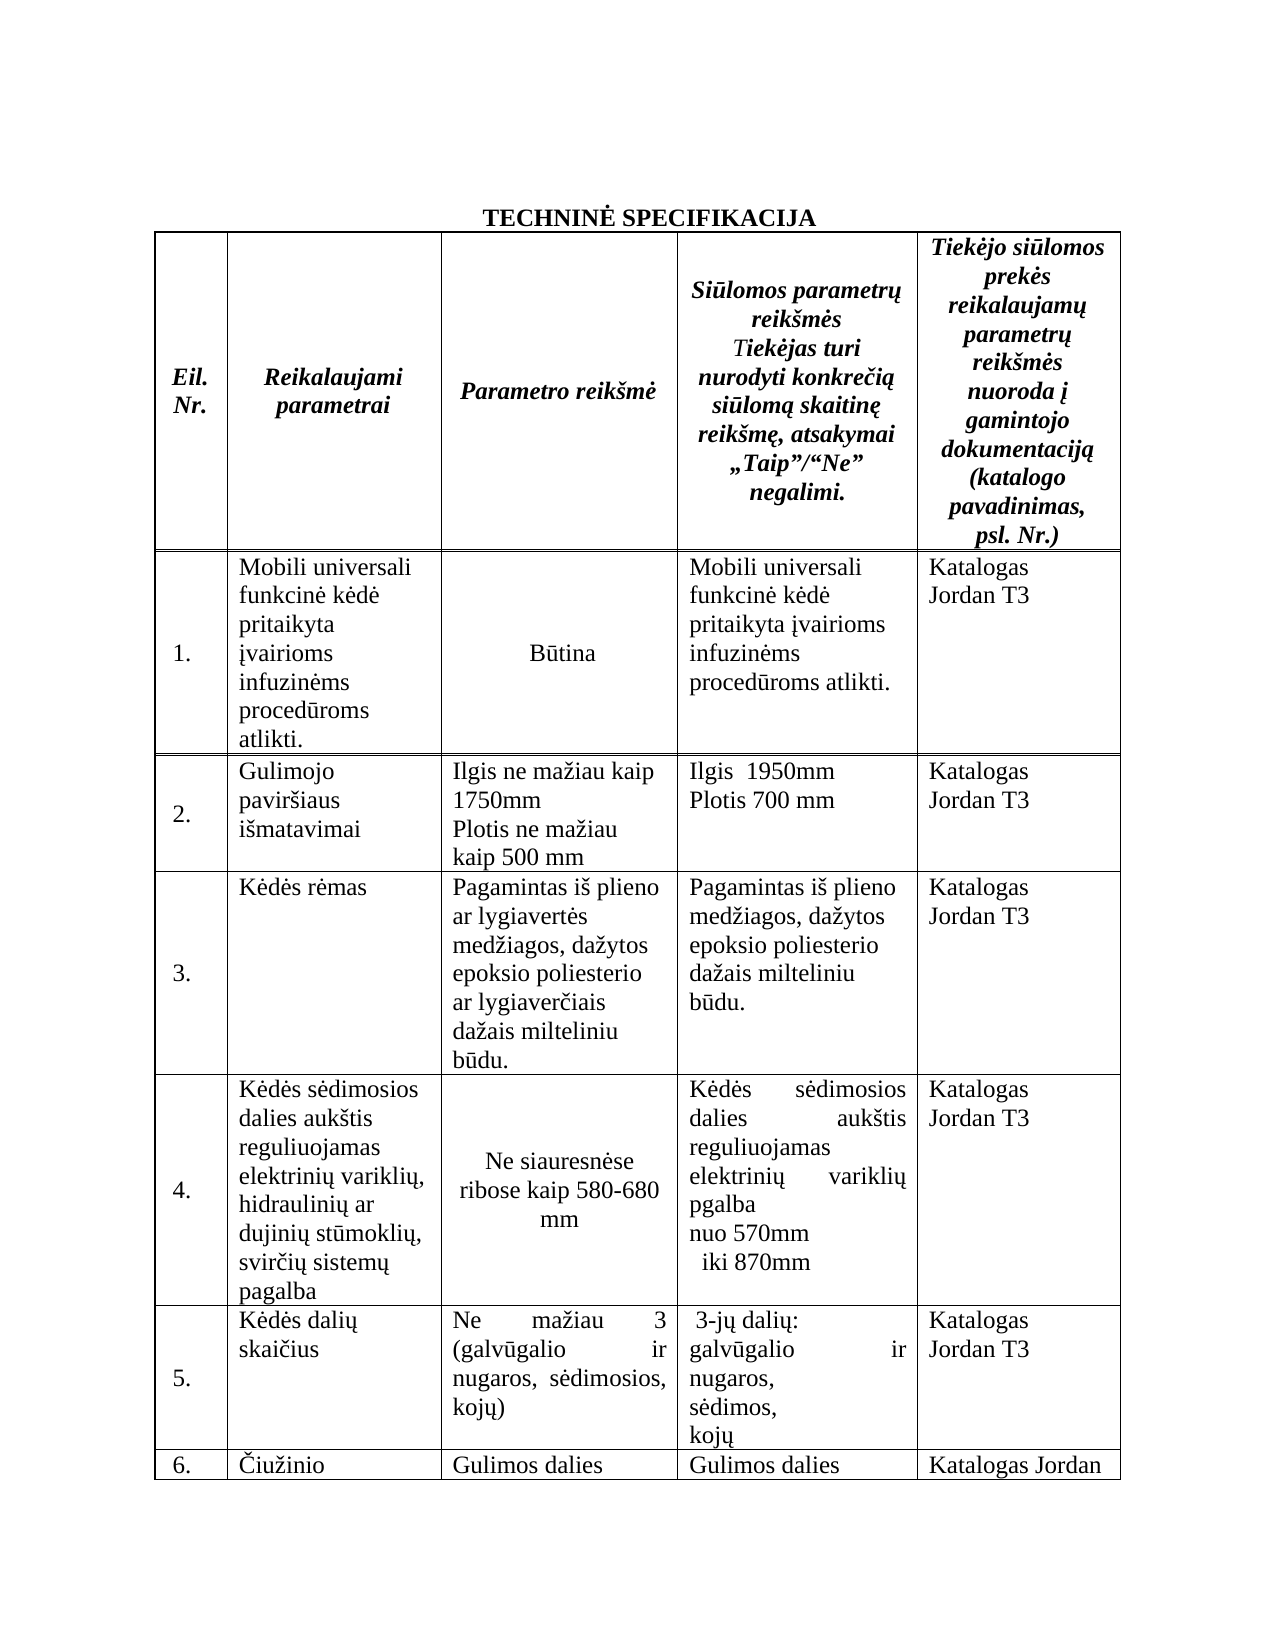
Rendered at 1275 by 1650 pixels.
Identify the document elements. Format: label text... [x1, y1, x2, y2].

table_cell Mobili universali funkcinė kėdė pritaikyta įvairioms infuzinėms procedūroms atlikti. [228, 552, 441, 753]
table_cell Čiužinio apmušalas [228, 1450, 441, 1479]
table_cell Gulimojo paviršiaus išmatavimai [228, 756, 441, 871]
table_cell Mobili universali funkcinė kėdė pritaikyta įvairioms infuzinėms procedūroms atlikti. [678, 552, 917, 753]
table_cell [156, 1450, 227, 1479]
table_cell Kėdės dalių skaičius [228, 1306, 441, 1449]
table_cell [918, 1450, 1120, 1479]
table_cell Kėdės sėdimosios dalies aukštis reguliuojamas elektrinių variklių, hidraulinių ar dujinių stūmoklių, svirčių sistemų pagalba [228, 1075, 441, 1304]
table_cell Kėdės sėdimosios dalies aukštis reguliuojamas elektrinių variklių pgalba nuo 570mm iki 870mm [678, 1075, 917, 1304]
table_cell Pagamintas iš plieno medžiagos, dažytos epoksio poliesterio dažais milteliniu būdu. [678, 872, 917, 1073]
table_header Siūlomos parametrų reikšmės Tiekėjas turi nurodyti konkrečią siūlomą skaitinę reikšmę, atsakymai „Taip”/“Ne” negalimi. [678, 233, 917, 549]
table_cell Katalogas Jordan T3 [918, 1306, 1120, 1449]
table_cell [156, 1075, 227, 1304]
table_cell Katalogas Jordan T3 [918, 872, 1120, 1073]
table_header Tiekėjo siūlomos prekės reikalaujamų parametrų reikšmės nuoroda į gamintojo dokumentaciją (katalogo pavadinimas, psl. Nr.) [918, 233, 1120, 549]
table_cell Katalogas Jordan T3 [918, 552, 1120, 753]
table_cell Kėdės rėmas [228, 872, 441, 1073]
table_cell Pagamintas iš plieno ar lygiavertės medžiagos, dažytos epoksio poliesterio ar lygiaverčiais dažais milteliniu būdu. [442, 872, 677, 1073]
table_cell Ne siauresnėse ribose kaip 580-680 mm [442, 1075, 677, 1304]
table_cell [156, 1306, 227, 1449]
table_cell [156, 872, 227, 1073]
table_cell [442, 1450, 677, 1479]
table_cell Ilgis 1950mm Plotis 700 mm [678, 756, 917, 871]
table_cell 3-jų dalių: galvūgalio ir nugaros, sėdimos, kojų [678, 1306, 917, 1449]
table_cell Ilgis ne mažiau kaip 1750mm Plotis ne mažiau kaip 500 mm [442, 756, 677, 871]
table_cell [678, 1450, 917, 1479]
table_cell Katalogas Jordan T3 [918, 1075, 1120, 1304]
table_cell Ne mažiau 3 (galvūgalio ir nugaros, sėdimosios, kojų) [442, 1306, 677, 1449]
table_header Reikalaujami parametrai [228, 233, 441, 549]
table_cell Būtina [442, 552, 677, 753]
table_cell [156, 552, 227, 753]
table_cell [156, 756, 227, 871]
text TECHNINĖ SPECIFIKACIJA [150, 203, 1125, 231]
table_header Eil. Nr. [156, 233, 227, 549]
table_cell Katalogas Jordan T3 [918, 756, 1120, 871]
table_header Parametro reikšmė [442, 233, 677, 549]
